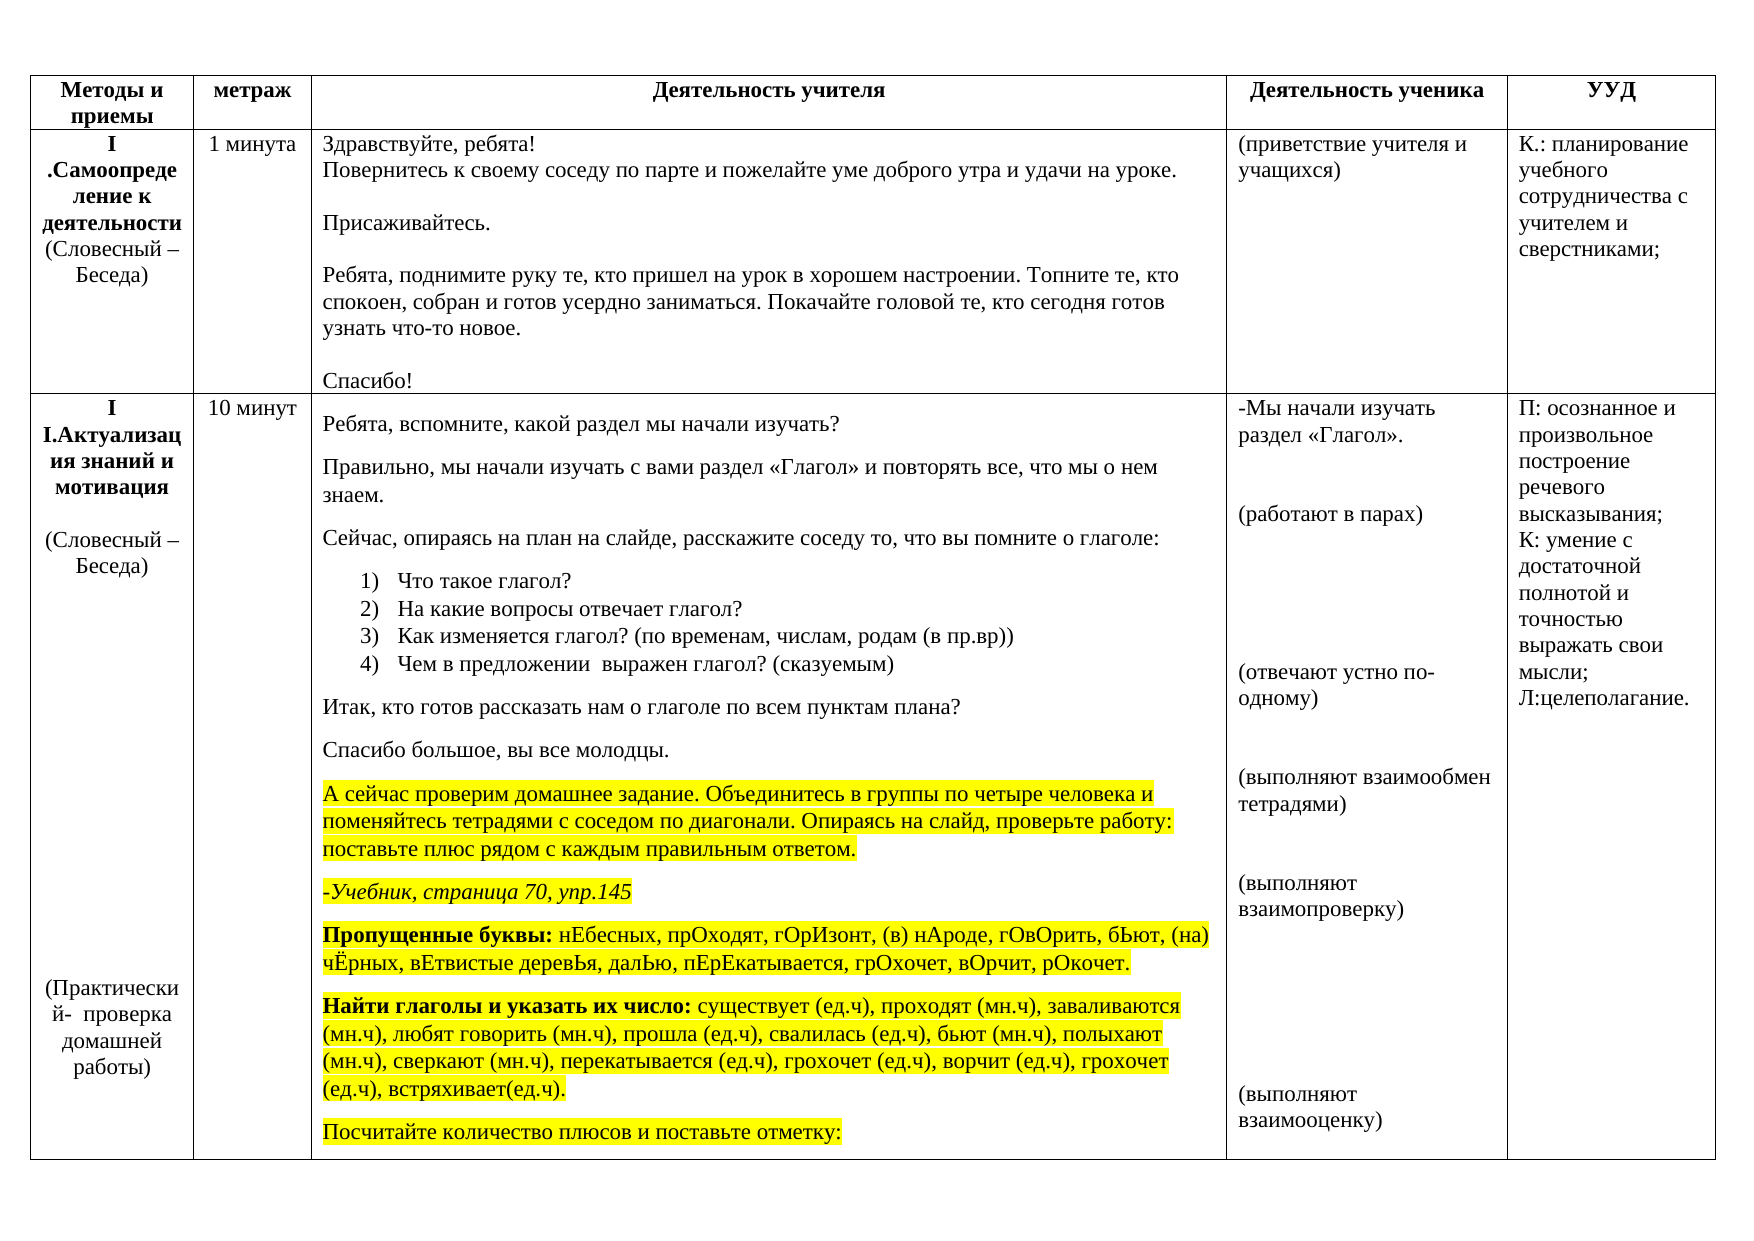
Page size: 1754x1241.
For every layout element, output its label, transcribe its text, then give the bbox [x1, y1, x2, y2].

table_cell Деятельность учителя [312, 76, 1226, 129]
table_cell 1 минута [194, 130, 311, 393]
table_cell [312, 394, 1226, 1159]
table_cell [31, 394, 193, 1159]
table_cell I.Самоопределение к деятельности (Словесный – Беседа) [31, 130, 193, 393]
table_cell Здравствуйте, ребята! Повернитесь к своему соседу по парте и пожелайте уме доброго утра и удачи на уроке. Присаживайтесь. Ребята, поднимите руку те, кто пришел на урок в хорошем настроении. Топните те, кто спокоен, собран и готов усердно заниматься. Покачайте головой те, кто сегодня готов узнать что-то новое. Спасибо! [312, 130, 1226, 393]
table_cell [1508, 394, 1715, 1159]
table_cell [1227, 394, 1507, 1159]
table_cell 10 минут [194, 394, 311, 1159]
table_cell Деятельность ученика [1227, 76, 1507, 129]
table_cell (приветствие учителя и учащихся) [1227, 130, 1507, 393]
table_header Формируемые УУД [1508, 76, 1715, 129]
table_header Хроно- метраж [194, 76, 311, 129]
table_cell К.: планирование учебного сотрудничества с учителем и сверстниками; [1508, 130, 1715, 393]
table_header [31, 76, 193, 129]
